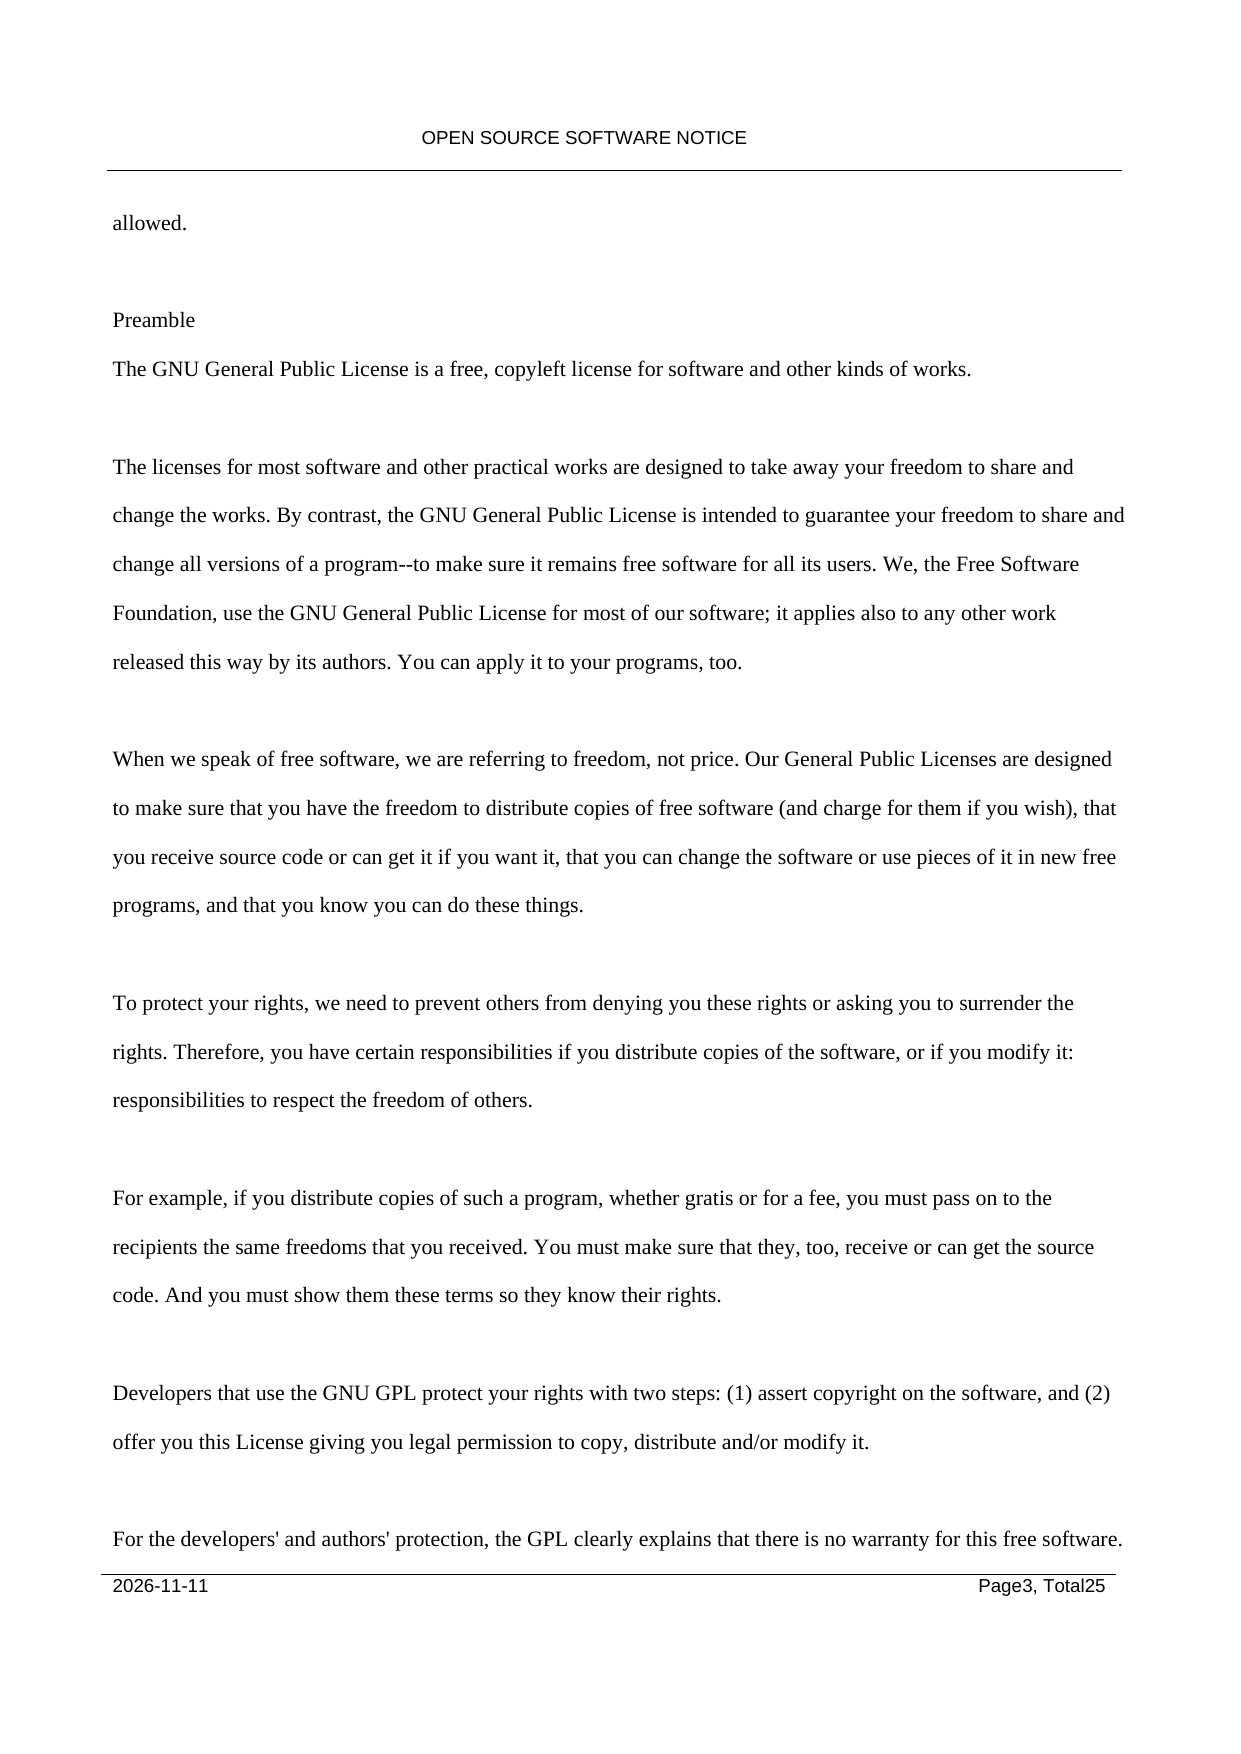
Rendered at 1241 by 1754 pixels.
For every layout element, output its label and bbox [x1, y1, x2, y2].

text [112, 206, 1128, 1555]
